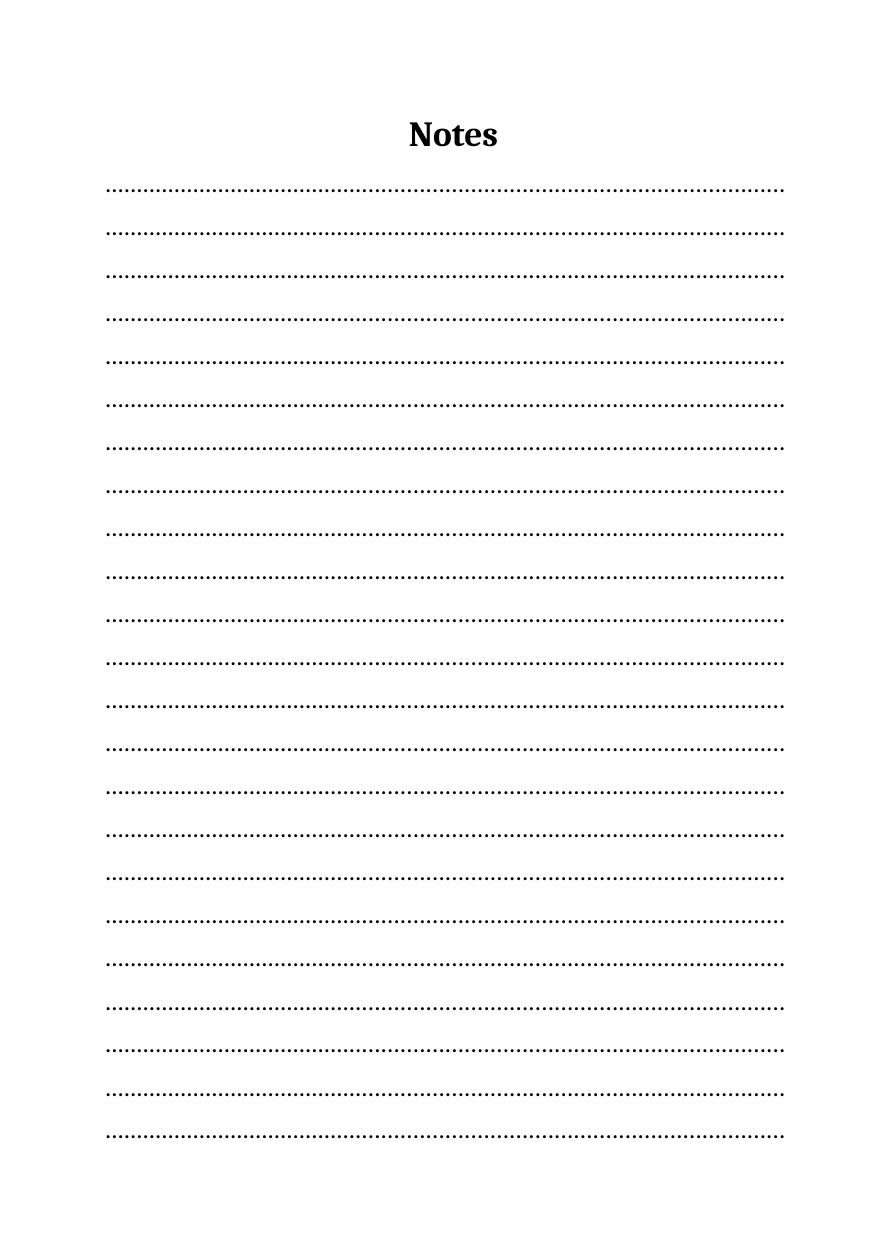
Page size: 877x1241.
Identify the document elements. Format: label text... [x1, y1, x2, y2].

subtitle Notes [105, 115, 802, 156]
